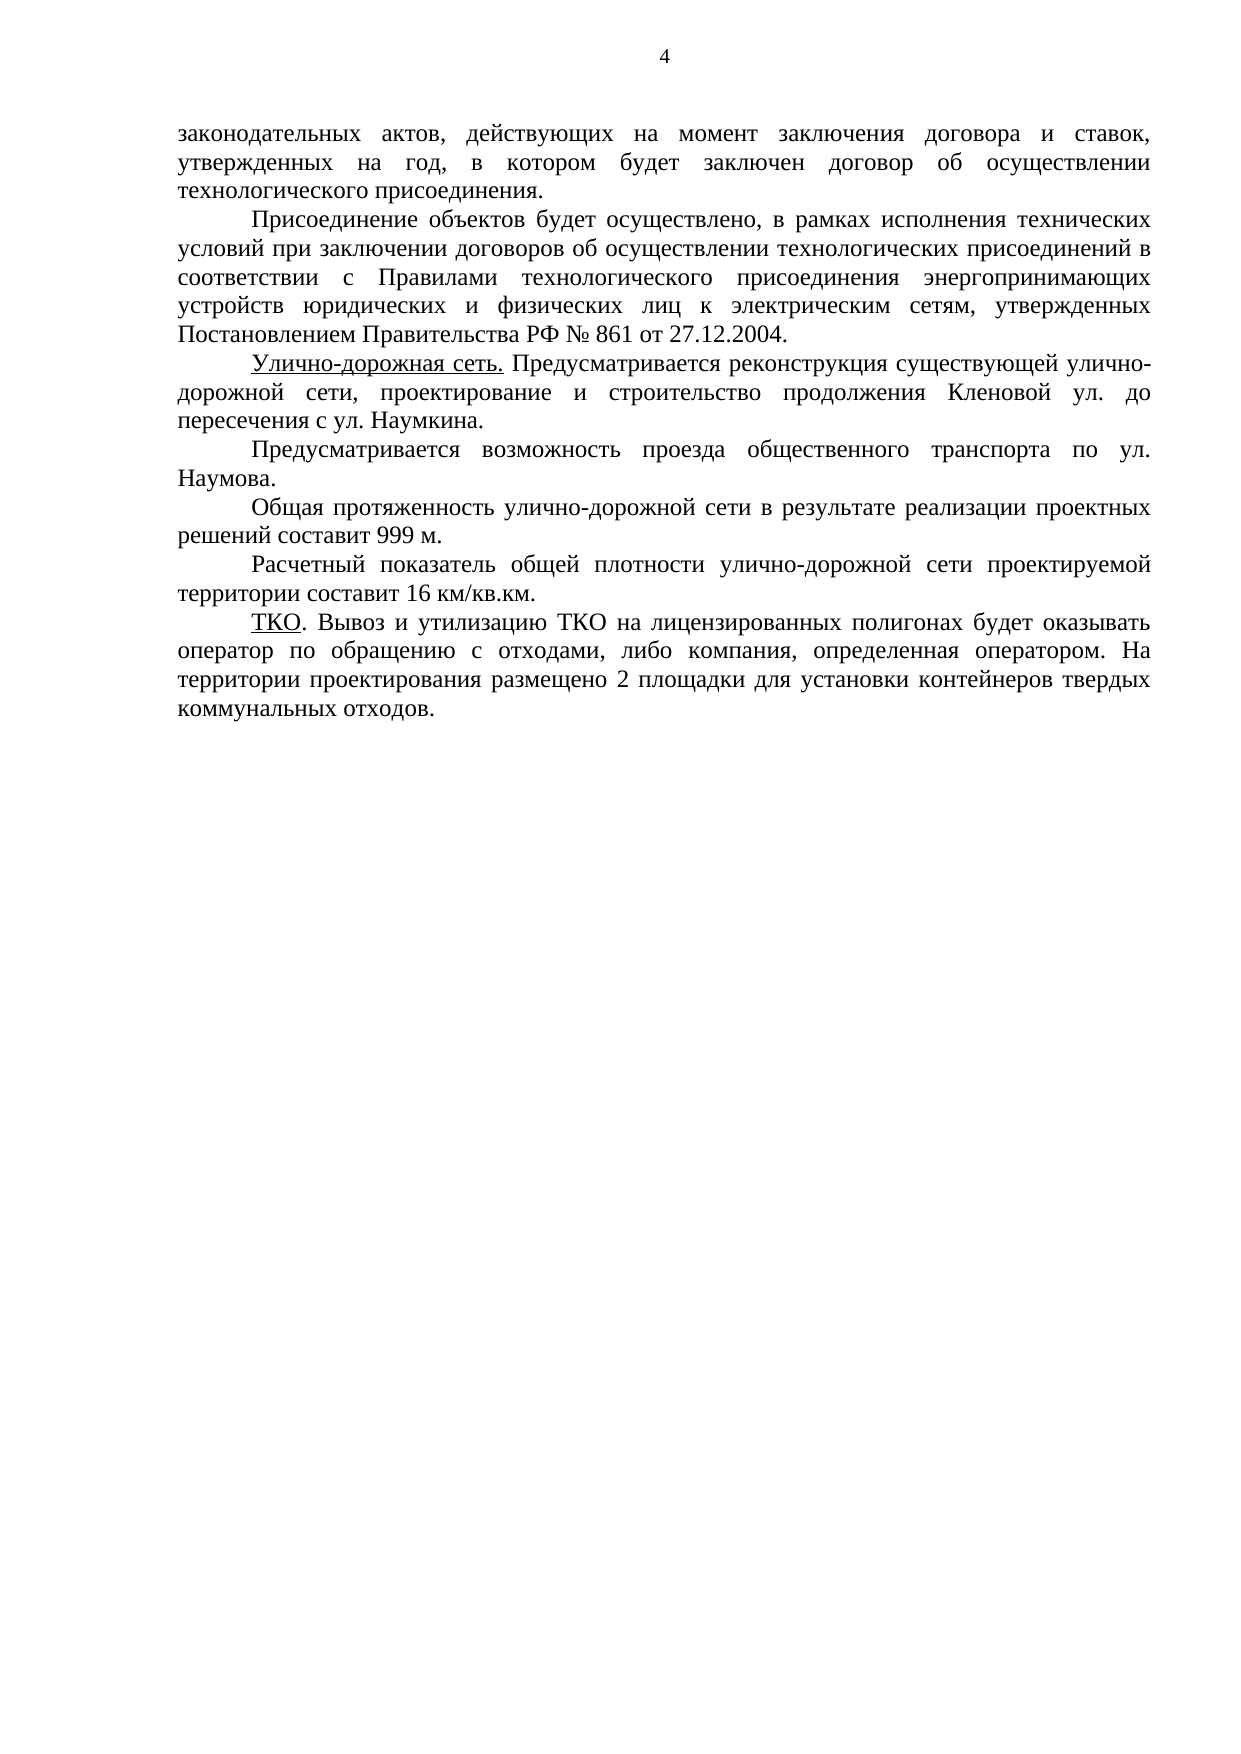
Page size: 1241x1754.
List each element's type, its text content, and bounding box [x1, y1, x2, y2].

text Расчетный показатель общей плотности улично-дорожной сети проектируемой территории составит 16 км/кв.км. [177, 549, 1152, 607]
text Предусматривается возможность проезда общественного транспорта по ул. Наумова. [177, 434, 1152, 492]
list ТКО. Вывоз и утилизацию ТКО на лицензированных полигонах будет оказывать оператор по обращению с отходами, либо компания, определенная оператором. На территории проектирования размещено 2 площадки для установки контейнеров твердых коммунальных отходов. [177, 607, 1152, 722]
text Присоединение объектов будет осуществлено, в рамках исполнения технических условий при заключении договоров об осуществлении технологических присоединений в соответствии с Правилами технологического присоединения энергопринимающих устройств юридических и физических лиц к электрическим сетям, утвержденных Постановлением Правительства РФ № 861 от 27.12.2004. [177, 204, 1152, 348]
text Общая протяженность улично-дорожной сети в результате реализации проектных решений составит 999 м. [177, 492, 1152, 549]
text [177, 118, 1152, 204]
text Улично-дорожная сеть. Предусматривается реконструкция существующей улично-дорожной сети, проектирование и строительство продолжения Кленовой ул. до пересечения с ул. Наумкина. [177, 348, 1152, 434]
